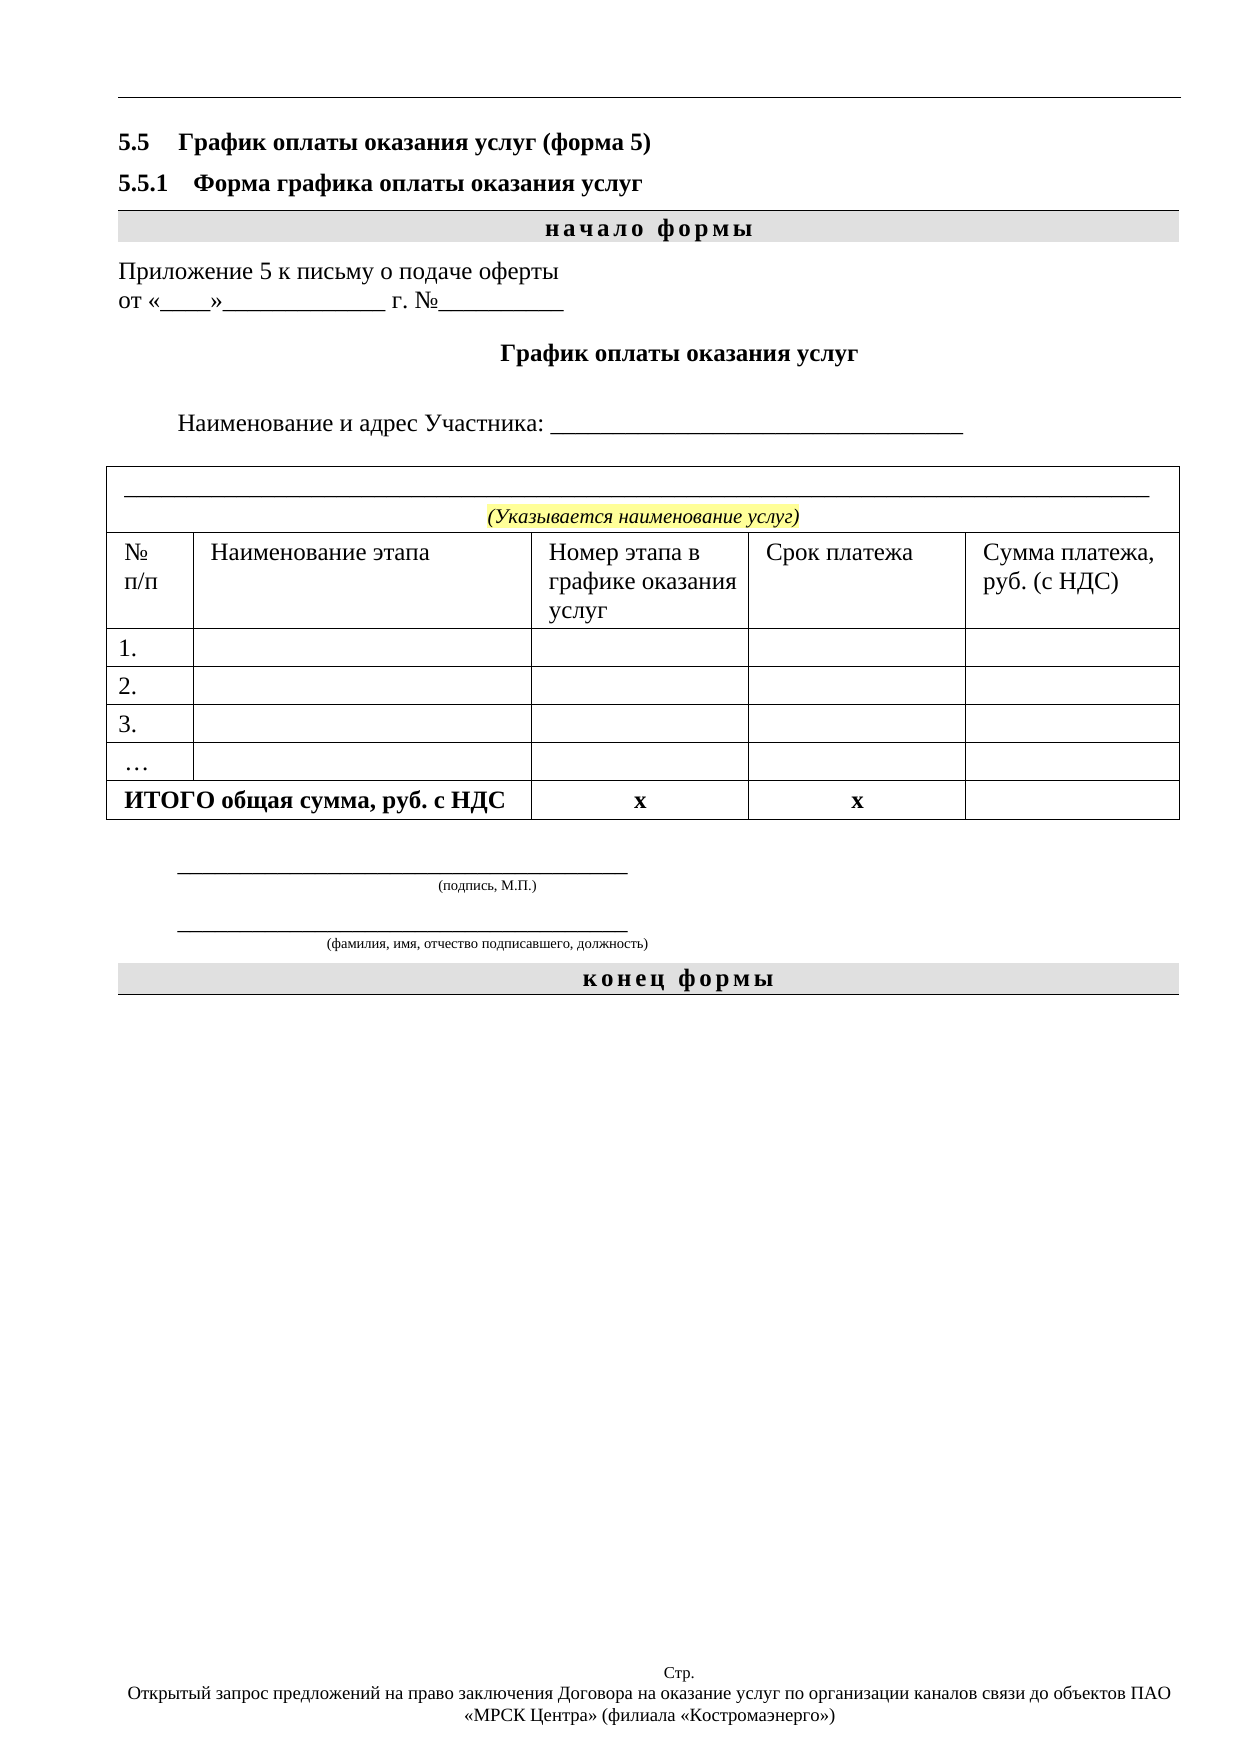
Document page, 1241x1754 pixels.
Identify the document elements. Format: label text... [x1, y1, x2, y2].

text начало формы [118, 211, 1179, 242]
table_cell № п/п [107, 533, 193, 628]
text (подпись, М.П.) [118, 877, 797, 906]
table_cell [107, 667, 193, 704]
table_cell х [749, 781, 965, 818]
table_cell Срок платежа [749, 533, 965, 628]
table_cell [532, 667, 748, 704]
text конец формы [118, 963, 1179, 994]
text Приложение 5 к письму о подаче оферты от «____»_____________ г. №__________ [118, 256, 1181, 313]
table_cell ИТОГО общая сумма, руб. с НДС [107, 781, 531, 818]
table_cell [966, 743, 1179, 780]
table_cell … [107, 743, 193, 780]
table_cell [749, 743, 965, 780]
table_cell Сумма платежа, руб. (с НДС) [966, 533, 1179, 628]
table_cell х [532, 781, 748, 818]
table_cell [532, 629, 748, 666]
text ____________________________________ [118, 848, 1181, 877]
text ____________________________________ [118, 906, 1181, 934]
table_cell [966, 667, 1179, 704]
table_cell [194, 743, 531, 780]
subtitle График оплаты оказания услуг (форма 5) [118, 127, 1181, 156]
table_cell [107, 629, 193, 666]
table_cell [107, 705, 193, 742]
table_cell [194, 705, 531, 742]
table_cell [532, 743, 748, 780]
table_cell [966, 705, 1179, 742]
text График оплаты оказания услуг [118, 338, 1181, 367]
table_cell [966, 781, 1179, 818]
table_cell [749, 705, 965, 742]
table_cell [749, 629, 965, 666]
table_cell [532, 705, 748, 742]
text Наименование и адрес Участника: _________________________________ [118, 408, 1181, 437]
table_cell [194, 629, 531, 666]
text (фамилия, имя, отчество подписавшего, должность) [118, 934, 797, 963]
table_cell Номер этапа в графике оказания услуг [532, 533, 748, 628]
table_cell [749, 667, 965, 704]
table_header __________________________________________________________________________________ (Указывается наименование услуг) [107, 467, 1179, 532]
table_cell [966, 629, 1179, 666]
table_cell [194, 667, 531, 704]
subtitle Форма графика оплаты оказания услуг [118, 168, 1181, 197]
table_cell Наименование этапа [194, 533, 531, 628]
